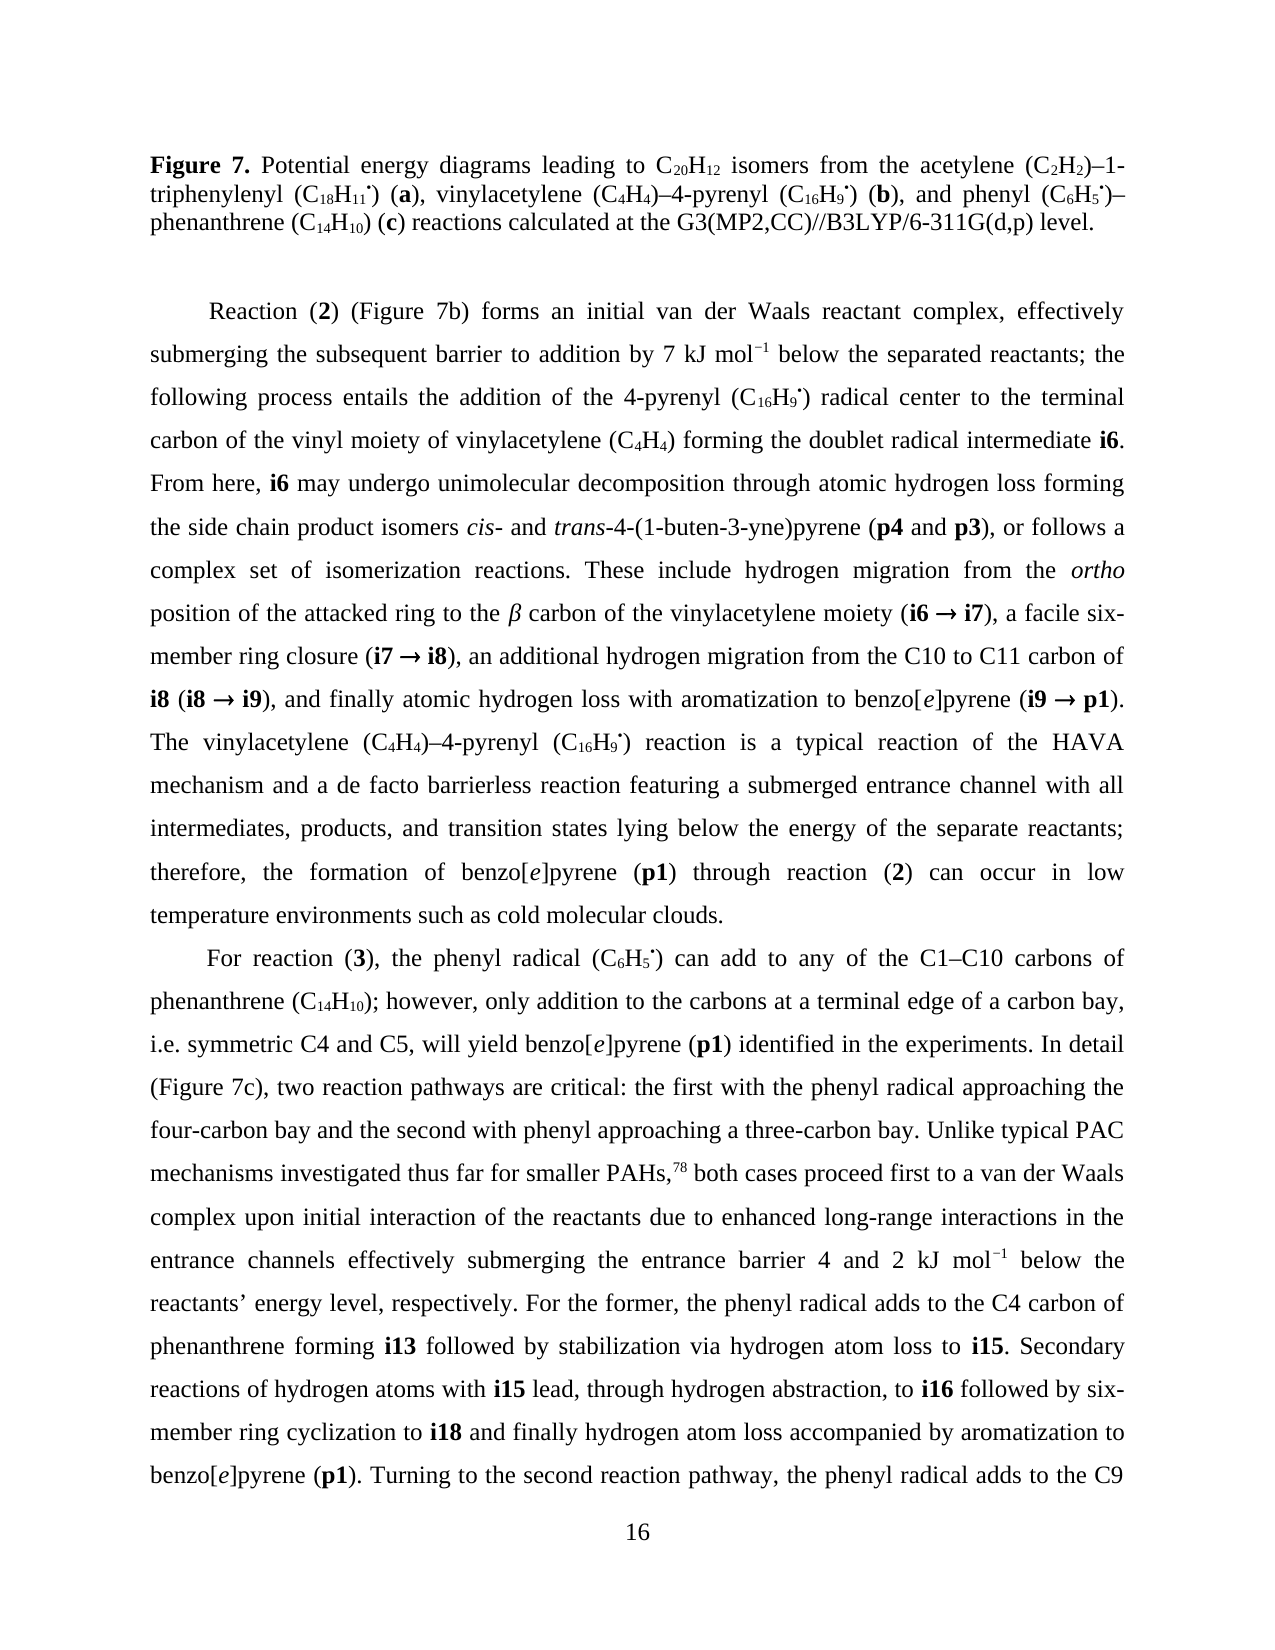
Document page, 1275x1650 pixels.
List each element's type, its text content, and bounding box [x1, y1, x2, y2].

text Figure 7. Potential energy diagrams leading to C20H12 isomers from the acetylene (C2H2)–1-triphenylenyl (C18H11•) (a), vinylacetylene (C4H4)–4-pyrenyl (C16H9•) (b), and phenyl (C6H5•)–phenanthrene (C14H10) (c) reactions calculated at the G3(MP2,CC)//B3LYP/6-311G(d,p) level. [150, 150, 1125, 236]
text Reaction (2) (Figure 7b) forms an initial van der Waals reactant complex, effectively submerging the subsequent barrier to addition by 7 kJ mol−1 below the separated reactants; the following process entails the addition of the 4-pyrenyl (C16H9•) radical center to the terminal carbon of the vinyl moiety of vinylacetylene (C4H4) forming the doublet radical intermediate i6. From here, i6 may undergo unimolecular decomposition through atomic hydrogen loss forming the side chain product isomers cis- and trans-4-(1-buten-3-yne)pyrene (p4 and p3), or follows a complex set of isomerization reactions. These include hydrogen migration from the ortho position of the attacked ring to the β carbon of the vinylacetylene moiety (i6 i7), a facile six-member ring closure (i7 i8), an additional hydrogen migration from the C10 to C11 carbon of i8 (i8 i9), and finally atomic hydrogen loss with aromatization to benzo[e]pyrene (i9 p1). The vinylacetylene (C4H4)–4-pyrenyl (C16H9•) reaction is a typical reaction of the HAVA mechanism and a de facto barrierless reaction featuring a submerged entrance channel with all intermediates, products, and transition states lying below the energy of the separate reactants; therefore, the formation of benzo[e]pyrene (p1) through reaction (2) can occur in low temperature environments such as cold molecular clouds. [150, 296, 1125, 928]
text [150, 943, 1125, 1489]
